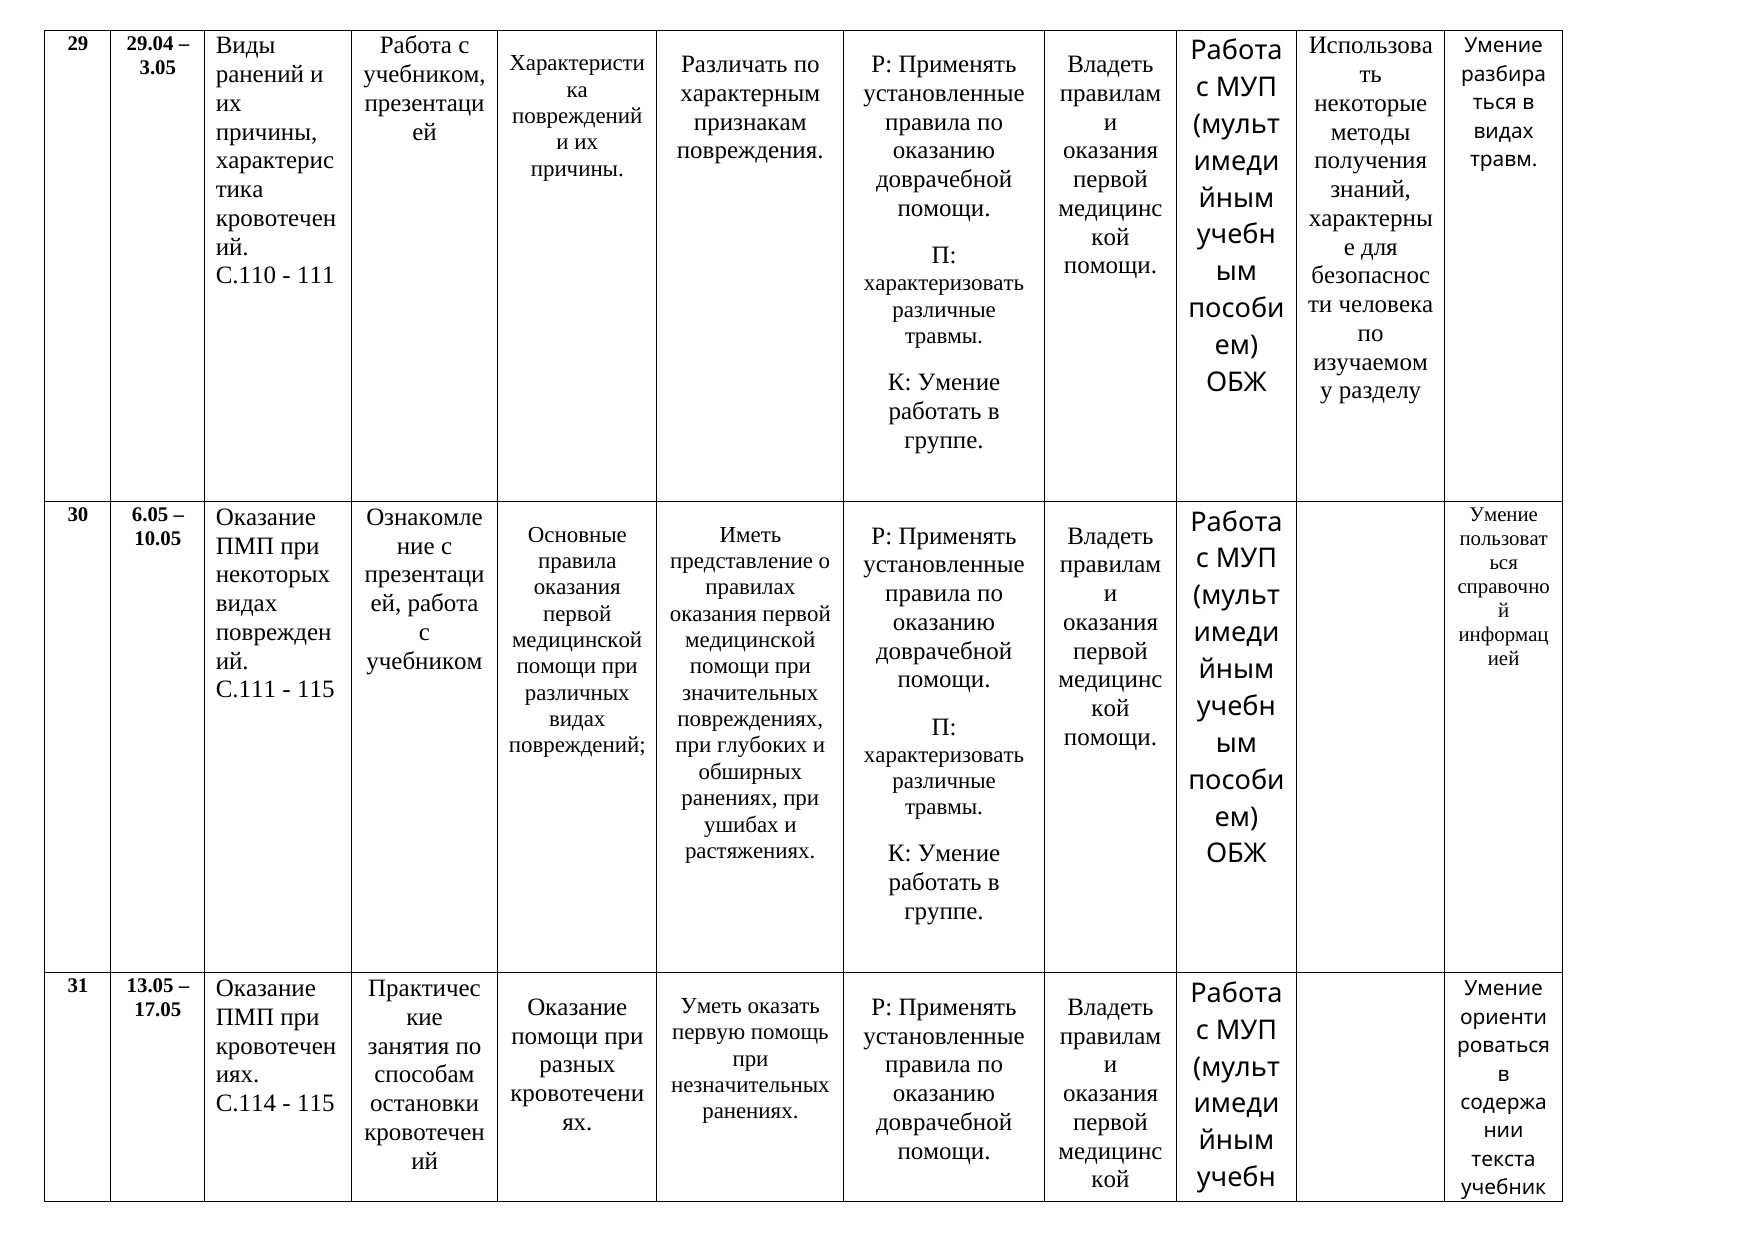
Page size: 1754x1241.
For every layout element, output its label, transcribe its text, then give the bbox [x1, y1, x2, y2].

table_cell Владеть правилами оказания первой медицинской помощи. [1045, 31, 1176, 501]
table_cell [657, 973, 843, 1201]
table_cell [844, 973, 1044, 1201]
table_cell Использовать некоторые методы получения знаний, характерные для безопасности человека по изучаемому разделу [1297, 31, 1444, 501]
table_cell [1177, 973, 1296, 1201]
table_cell Работа с учебником, презентацией [352, 31, 497, 501]
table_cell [352, 973, 497, 1201]
table_cell 6.05 – 10.05 [111, 502, 204, 972]
table_cell [1297, 502, 1444, 972]
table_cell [1045, 973, 1176, 1201]
table_cell Умение разбираться в видах травм. [1445, 31, 1562, 501]
table_cell Характеристика повреждений и их причины. [498, 31, 656, 501]
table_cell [205, 973, 351, 1201]
table_cell Работа с МУП (мультимедийным учебным пособием) ОБЖ [1177, 502, 1296, 972]
table_cell Умение пользоваться справочной информацией [1445, 502, 1562, 972]
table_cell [498, 973, 656, 1201]
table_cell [1445, 973, 1562, 1201]
table_cell Р: Применять установленные правила по оказанию доврачебной помощи. П: характеризовать различные травмы. К: Умение работать в группе. [844, 502, 1044, 972]
table_cell Р: Применять установленные правила по оказанию доврачебной помощи. П: характеризовать различные травмы. К: Умение работать в группе. [844, 31, 1044, 501]
table_cell Ознакомление с презентацией, работа с учебником [352, 502, 497, 972]
table_cell Виды ранений и их причины, характеристика кровотечений. С.110 - 111 [205, 31, 351, 501]
table_cell Владеть правилами оказания первой медицинской помощи. [1045, 502, 1176, 972]
table_cell Основные правила оказания первой медицинской помощи при различных видах повреждений; [498, 502, 656, 972]
table_cell 29 [45, 31, 110, 501]
table_cell Оказание ПМП при некоторых видах повреждений. С.111 - 115 [205, 502, 351, 972]
table_cell Различать по характерным признакам повреждения. [657, 31, 843, 501]
table_cell Иметь представление о правилах оказания первой медицинской помощи при значительных повреждениях, при глубоких и обширных ранениях, при ушибах и растяжениях. [657, 502, 843, 972]
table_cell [1177, 31, 1296, 501]
table_cell 29.04 – 3.05 [111, 31, 204, 501]
table_cell 30 [45, 502, 110, 972]
table_cell 31 [45, 973, 110, 1201]
table_cell 13.05 – 17.05 [111, 973, 204, 1201]
table_cell [1297, 973, 1444, 1201]
